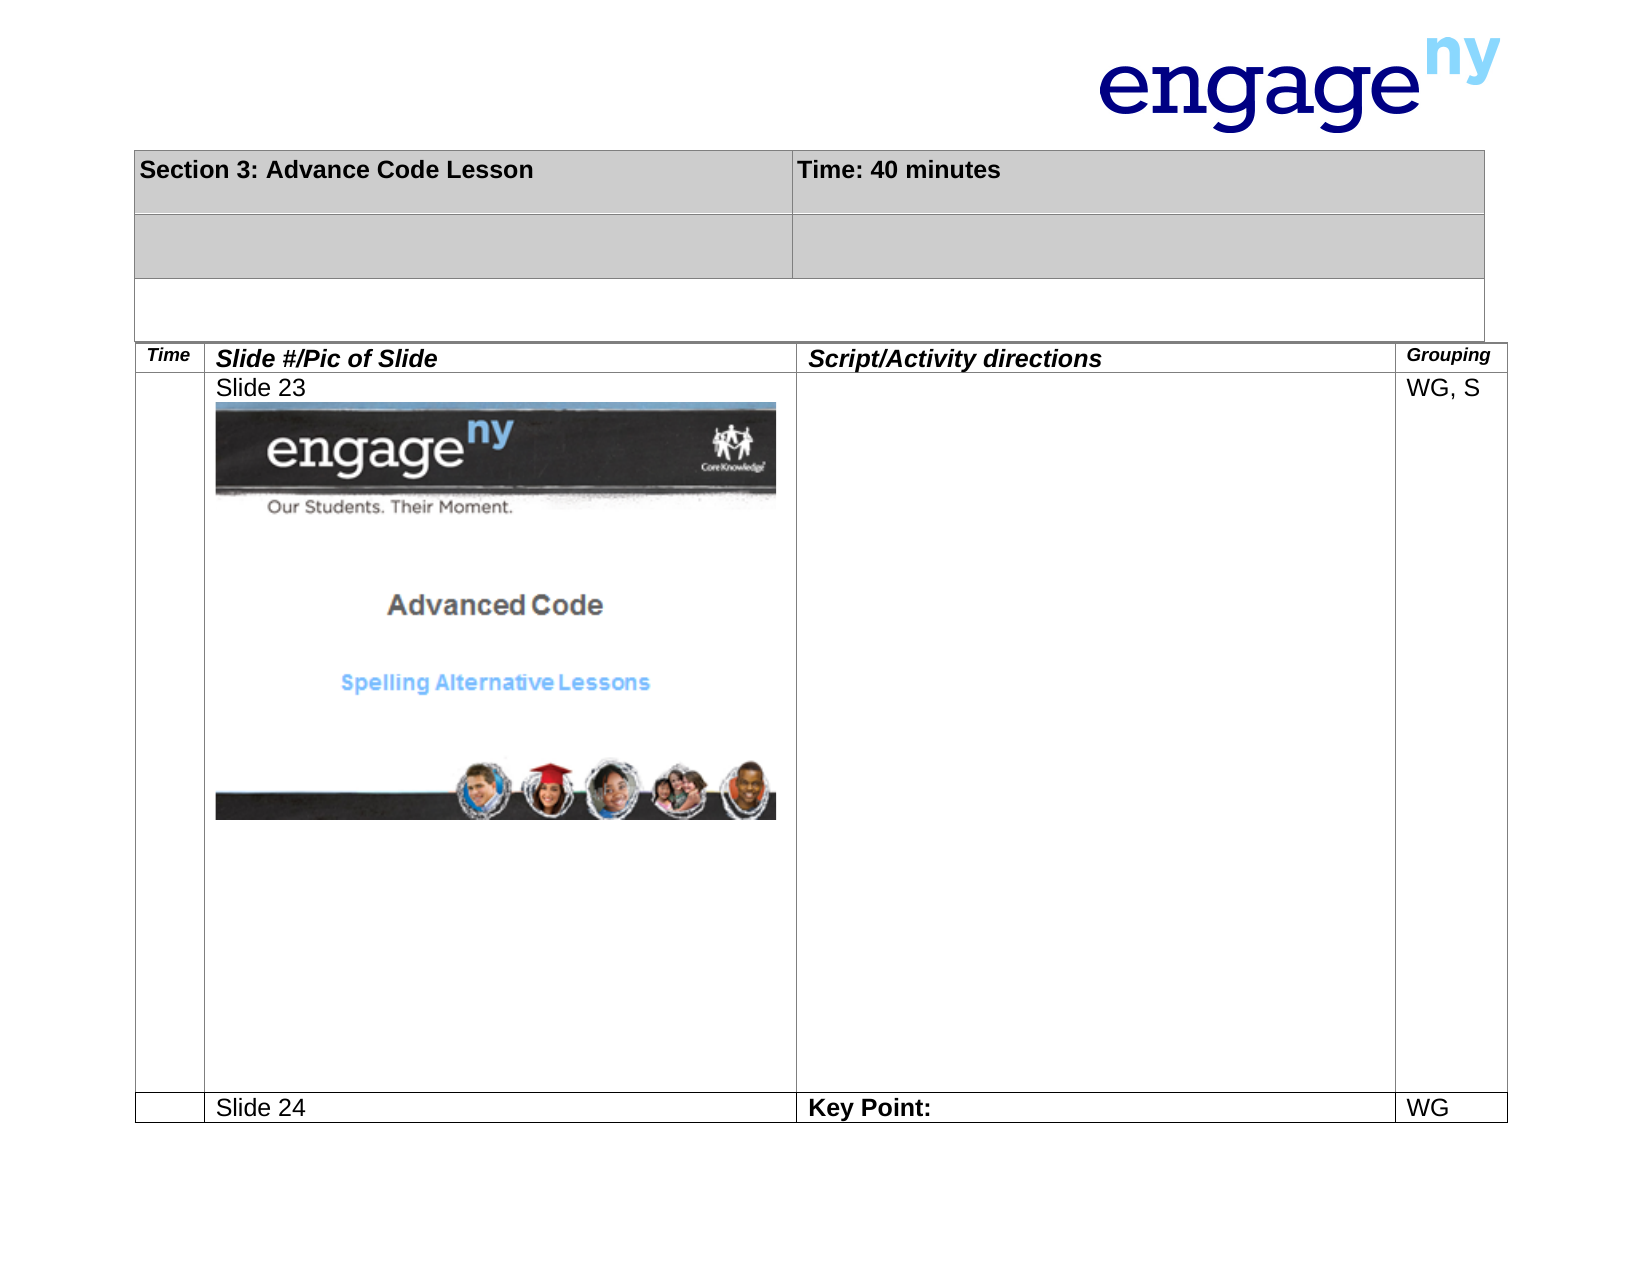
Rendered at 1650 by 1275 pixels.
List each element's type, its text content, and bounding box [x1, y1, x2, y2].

table_cell WG [1396, 1093, 1507, 1122]
table_cell [135, 215, 792, 278]
picture [215, 402, 777, 820]
table_header Section 3: Advance Code Lesson [135, 151, 792, 213]
table_cell [793, 215, 1484, 278]
table_header Time: 40 minutes [793, 151, 1484, 213]
table_header Time [136, 344, 204, 372]
table_cell [136, 373, 204, 1092]
table_cell [797, 373, 1395, 1092]
table_cell [135, 279, 1484, 341]
table_header Slide #/Pic of Slide [205, 344, 796, 372]
table_cell Slide 23 [205, 373, 796, 1092]
table_cell [136, 1093, 204, 1122]
table_header Script/Activity directions [797, 344, 1395, 372]
table_header Grouping [1396, 344, 1507, 372]
table_cell WG, S [1396, 373, 1507, 1092]
picture [1100, 37, 1500, 133]
table_cell Slide 24 [205, 1093, 796, 1122]
